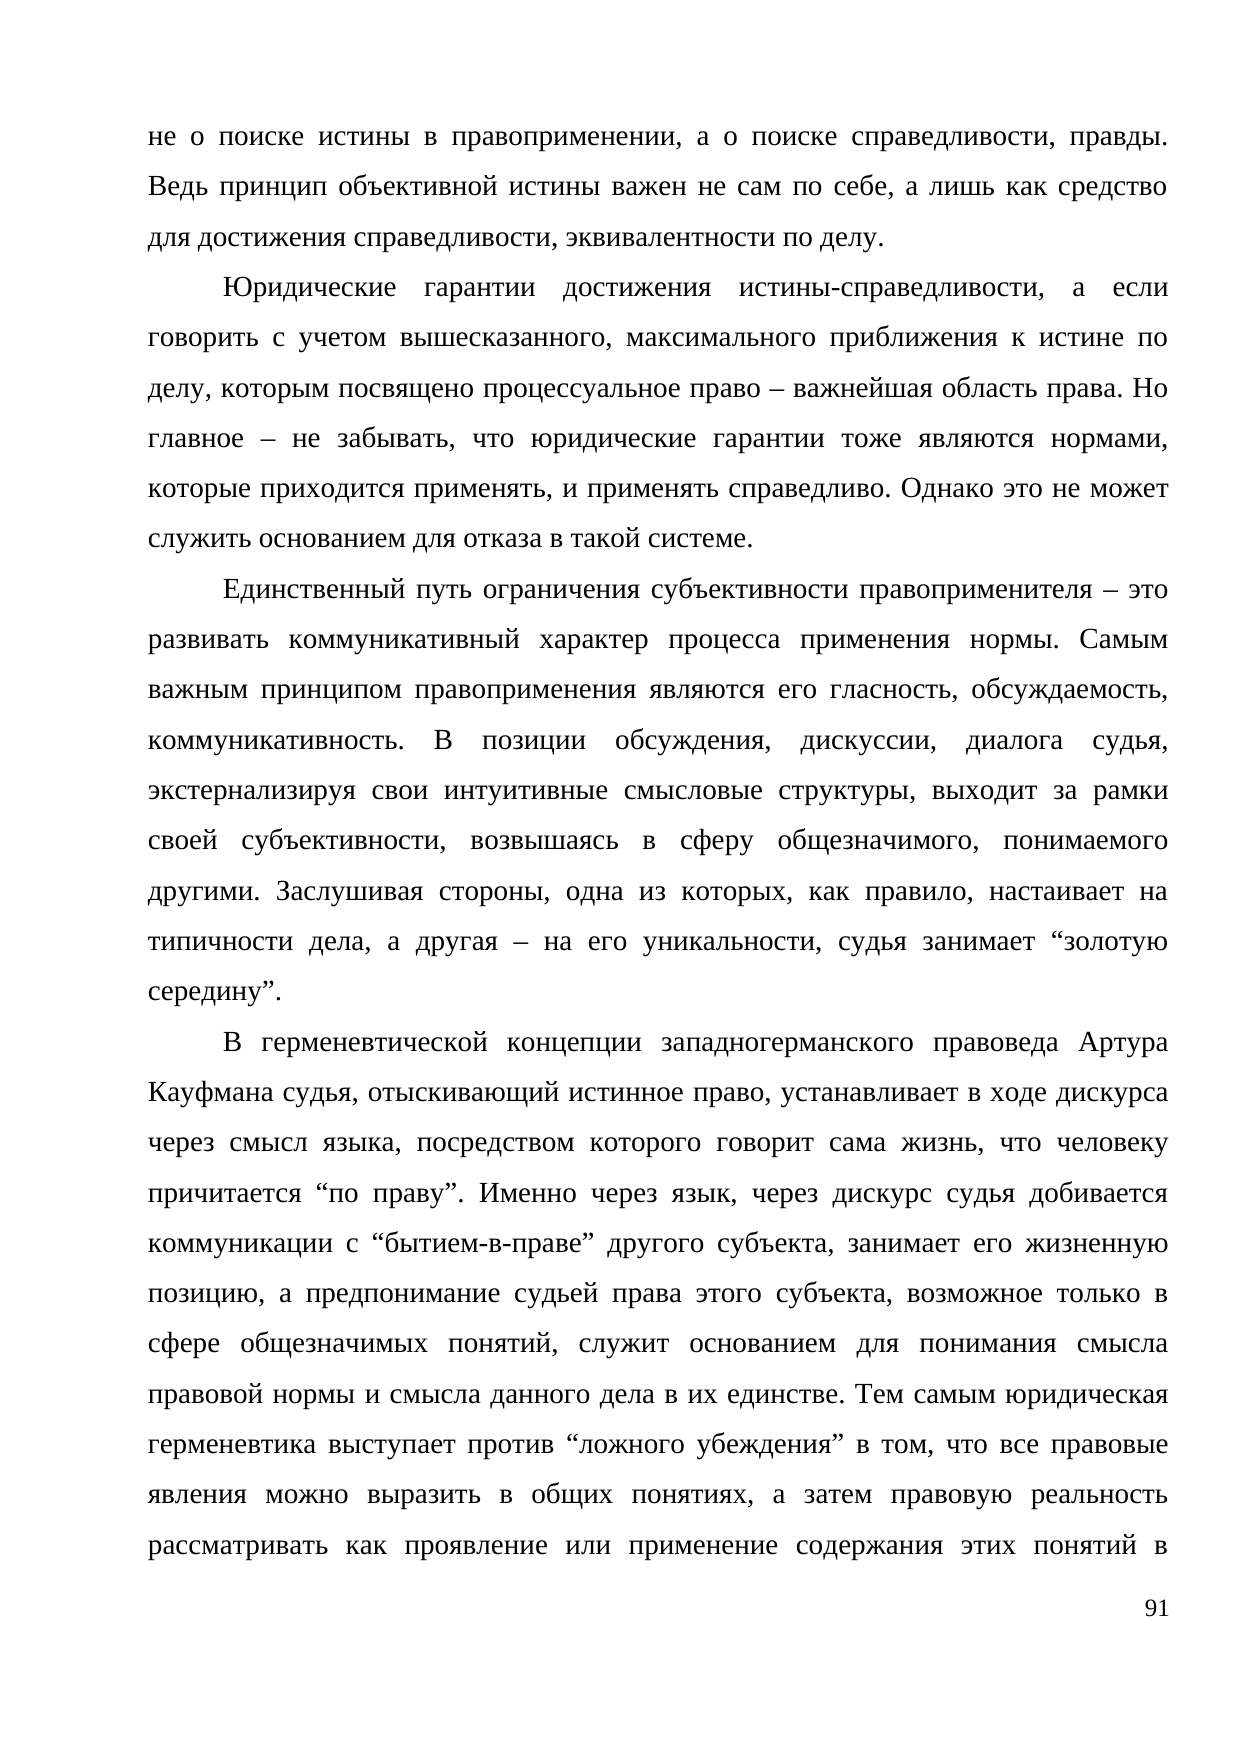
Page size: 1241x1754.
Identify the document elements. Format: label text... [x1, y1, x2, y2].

text Юридические гарантии достижения истины-справедливости, а если говорить с учетом вышесказанного, максимального приближения к истине по делу, которым посвящено процессуальное право – важнейшая область права. Но главное – не забывать, что юридические гарантии тоже являются нормами, которые приходится применять, и применять справедливо. Однако это не может служить основанием для отказа в такой системе. [148, 269, 1169, 554]
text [148, 1024, 1169, 1560]
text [148, 118, 1169, 252]
text Единственный путь ограничения субъективности правоприменителя – это развивать коммуникативный характер процесса применения нормы. Самым важным принципом правоприменения являются его гласность, обсуждаемость, коммуникативность. В позиции обсуждения, дискуссии, диалога судья, экстернализируя свои интуитивные смысловые структуры, выходит за рамки своей субъективности, возвышаясь в сферу общезначимого, понимаемого другими. Заслушивая стороны, одна из которых, как правило, настаивает на типичности дела, а другая – на его уникальности, судья занимает “золотую середину”. [148, 571, 1169, 1007]
